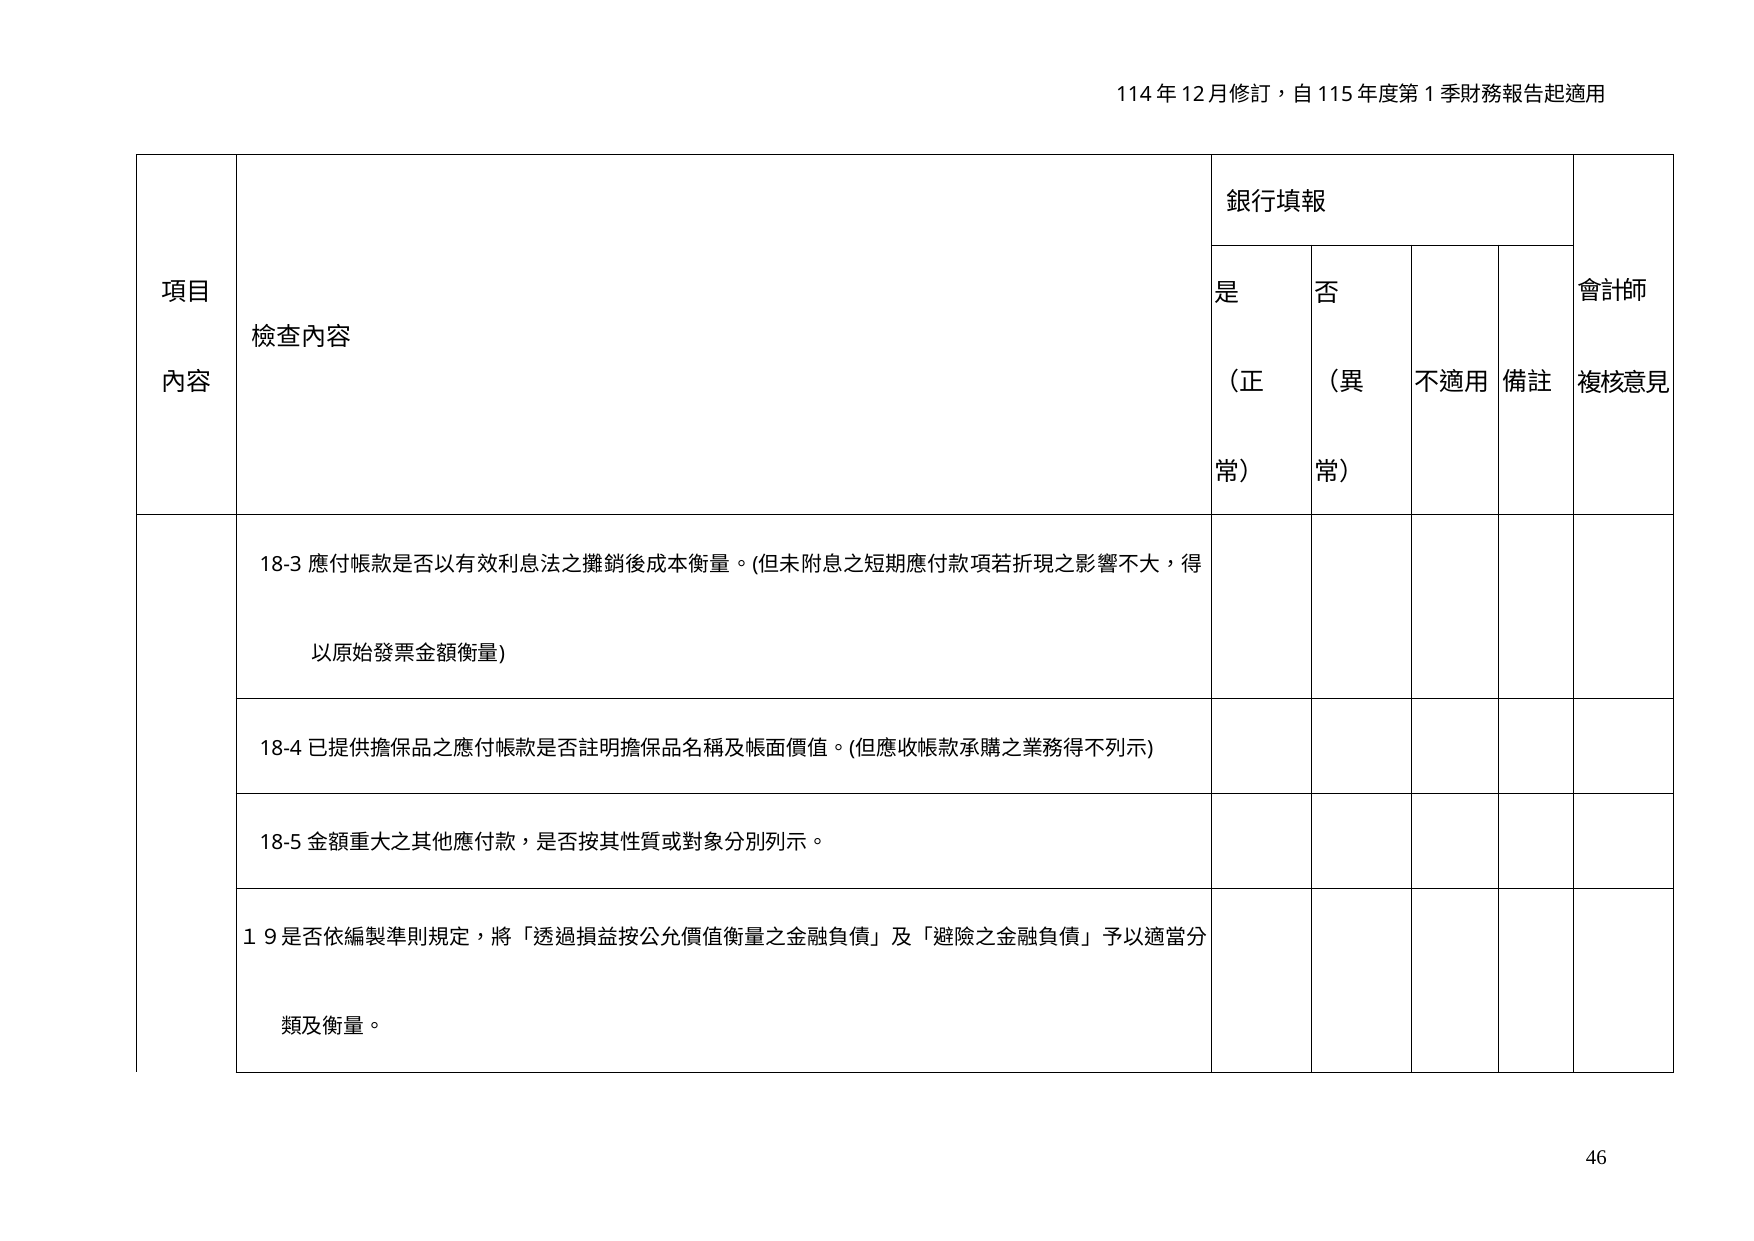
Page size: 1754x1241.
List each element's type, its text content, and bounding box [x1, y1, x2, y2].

table_cell [1312, 794, 1411, 888]
table_header 會計師 複核意見 [1574, 155, 1673, 514]
table_cell [1574, 889, 1673, 1072]
table_cell [1499, 794, 1573, 888]
table_cell [1574, 515, 1673, 698]
table_cell [1499, 515, 1573, 698]
table_cell [1499, 889, 1573, 1072]
table_cell [1212, 515, 1311, 698]
table_cell 是 （正常） [1212, 246, 1311, 514]
table_header 項目 內容 [137, 155, 236, 514]
table_cell [1312, 515, 1411, 698]
table_cell [1574, 699, 1673, 793]
table_cell 18-4 已提供擔保品之應付帳款是否註明擔保品名稱及帳面價值。(但應收帳款承購之業務得不列示) [237, 699, 1211, 793]
table_cell 18-5 金額重大之其他應付款，是否按其性質或對象分別列示。 [237, 794, 1211, 888]
table_cell １９是否依編製準則規定，將「透過損益按公允價值衡量之金融負債」及「避險之金融負債」予以適當分類及衡量。 [237, 889, 1211, 1072]
table_cell [1212, 794, 1311, 888]
table_header 銀行填報 [1212, 155, 1573, 244]
table_cell 不適用 [1412, 246, 1498, 514]
table_cell [1412, 889, 1498, 1072]
table_cell [1412, 515, 1498, 698]
table_cell [1212, 699, 1311, 793]
table_cell [1312, 699, 1411, 793]
table_cell 否 （異常） [1312, 246, 1411, 514]
table_header 檢查內容 [237, 155, 1211, 514]
table_cell [1499, 699, 1573, 793]
table_cell [1412, 794, 1498, 888]
table_cell [1312, 889, 1411, 1072]
table_cell 備註 [1499, 246, 1573, 514]
table_cell [1412, 699, 1498, 793]
table_cell [1212, 889, 1311, 1072]
table_cell 18-3 應付帳款是否以有效利息法之攤銷後成本衡量。(但未附息之短期應付款項若折現之影響不大，得以原始發票金額衡量) [237, 515, 1211, 698]
table_cell [1574, 794, 1673, 888]
